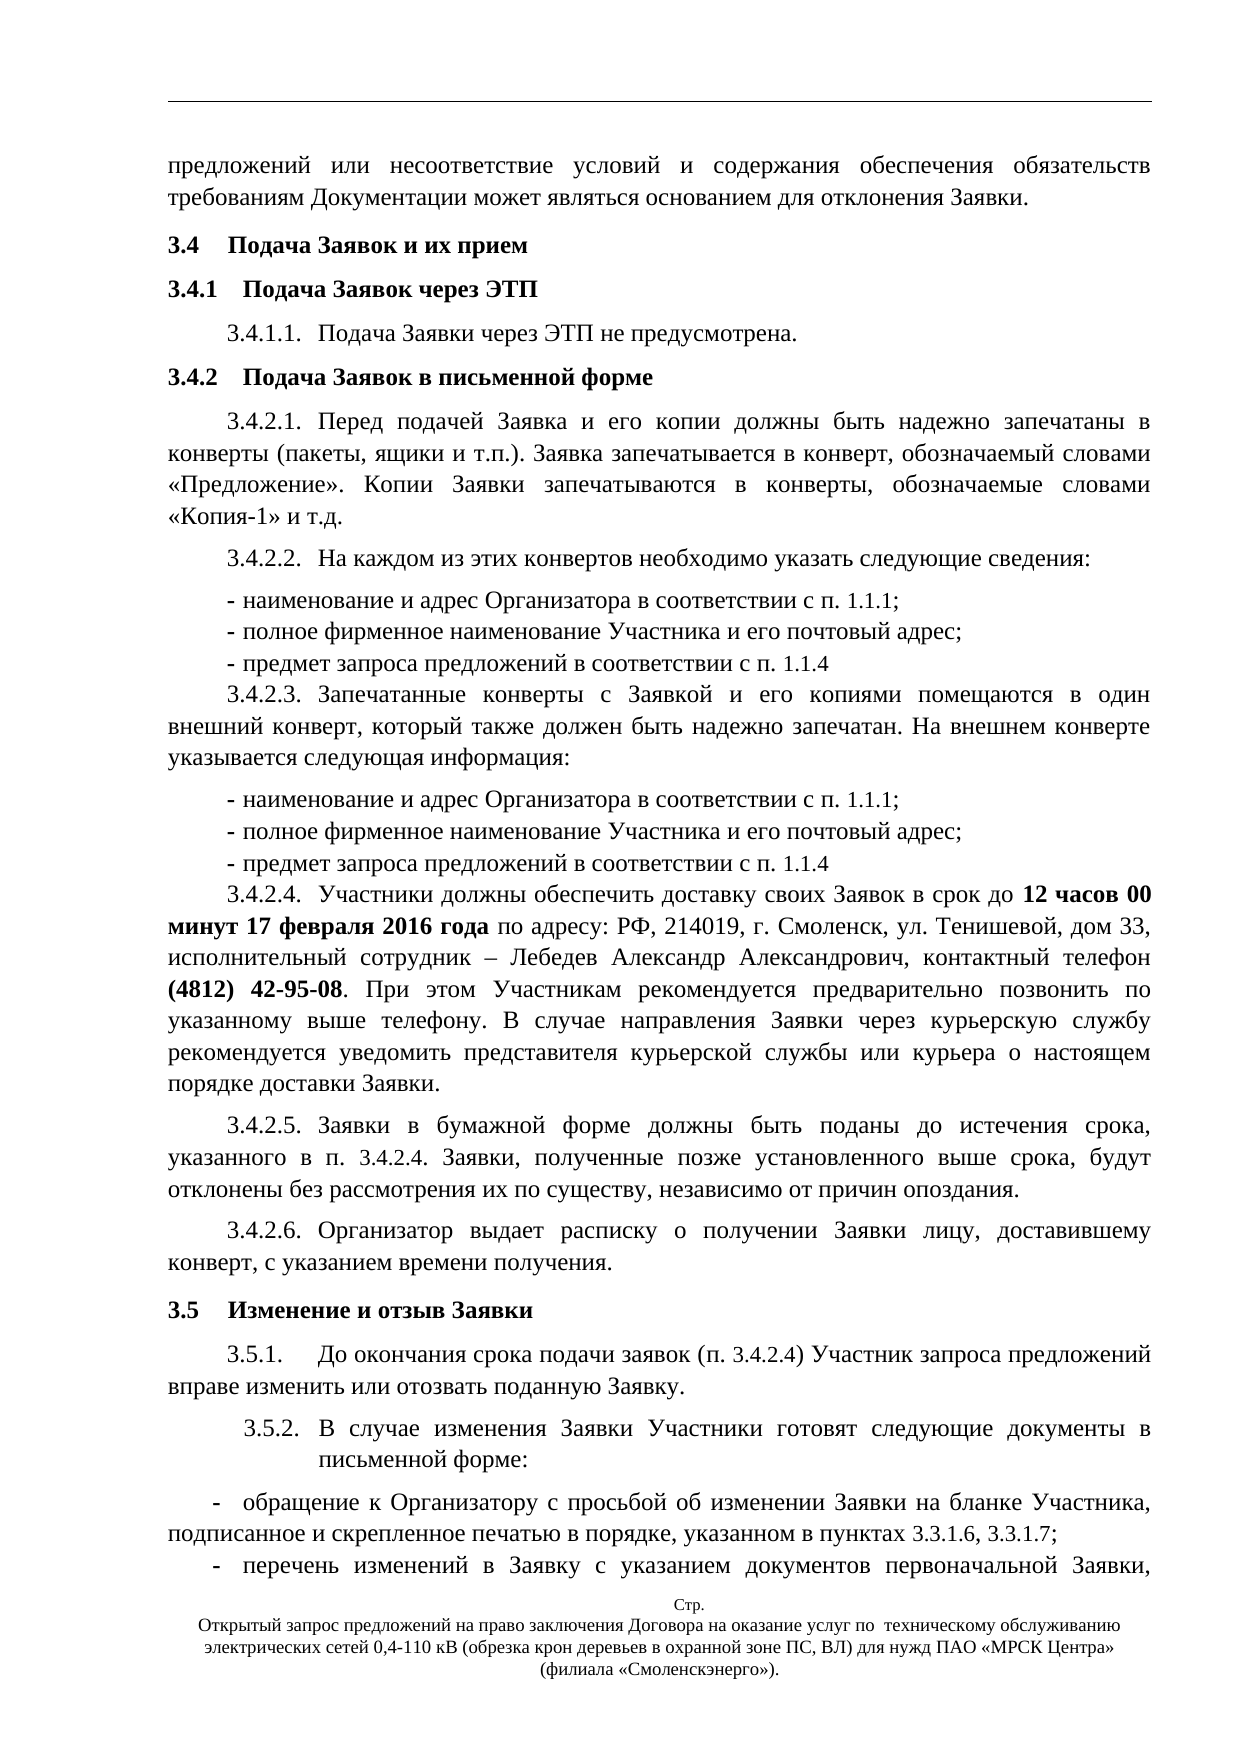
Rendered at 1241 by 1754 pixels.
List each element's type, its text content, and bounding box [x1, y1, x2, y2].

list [168, 1550, 1152, 1578]
list предмет запроса предложений в соответствии с п. 1.1.4 [168, 648, 1152, 677]
subtitle Изменение и отзыв Заявки [168, 1295, 1152, 1324]
list наименование и адрес Организатора в соответствии с п. 1.1.1; [168, 585, 1152, 613]
list предмет запроса предложений в соответствии с п. 1.1.4 [168, 848, 1152, 876]
list Заявки в бумажной форме должны быть поданы до истечения срока, указанного в п. 3.4.2.4. Заявки, полученные позже установленного выше срока, будут отклонены без рассмотрения их по существу, независимо от причин опоздания. [168, 1111, 1152, 1202]
list Перед подачей Заявка и его копии должны быть надежно запечатаны в конверты (пакеты, ящики и т.п.). Заявка запечатывается в конверт, обозначаемый словами «Предложение». Копии Заявки запечатываются в конверты, обозначаемые словами «Копия-1» и т.д. [168, 406, 1152, 529]
list обращение к Организатору с просьбой об изменении Заявки на бланке Участника, подписанное и скрепленное печатью в порядке, указанном в пунктах 3.3.1.6, 3.3.1.7; [168, 1487, 1152, 1547]
list На каждом из этих конвертов необходимо указать следующие сведения: [168, 543, 1152, 571]
list Участники должны обеспечить доставку своих Заявок в срок до 12 часов 00 минут 17 февраля 2016 года по адресу: РФ, 214019, г. Смоленск, ул. Тенишевой, дом 33, исполнительный сотрудник – Лебедев Александр Александрович, контактный телефон (4812) 42-95-08. При этом Участникам рекомендуется предварительно позвонить по указанному выше телефону. В случае направления Заявки через курьерскую службу рекомендуется уведомить представителя курьерской службы или курьера о настоящем порядке доставки Заявки. [168, 879, 1152, 1097]
subtitle Подача Заявок в письменной форме [168, 362, 1152, 391]
list полное фирменное наименование Участника и его почтовый адрес; [168, 816, 1152, 845]
list полное фирменное наименование Участника и его почтовый адрес; [168, 616, 1152, 645]
list В случае изменения Заявки Участники готовят следующие документы в письменной форме: [243, 1413, 1152, 1473]
list До окончания срока подачи заявок (п. 3.4.2.4) Участник запроса предложений вправе изменить или отозвать поданную Заявку. [168, 1339, 1152, 1400]
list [168, 150, 1152, 210]
list наименование и адрес Организатора в соответствии с п. 1.1.1; [168, 784, 1152, 813]
list Подача Заявки через ЭТП не предусмотрена. [168, 318, 1152, 347]
list Запечатанные конверты с Заявкой и его копиями помещаются в один внешний конверт, который также должен быть надежно запечатан. На внешнем конверте указывается следующая информация: [168, 679, 1152, 771]
subtitle Подача Заявок через ЭТП [168, 274, 1152, 303]
list Организатор выдает расписку о получении Заявки лицу, доставившему конверт, с указанием времени получения. [168, 1216, 1152, 1276]
subtitle Подача Заявок и их прием [168, 230, 1152, 258]
